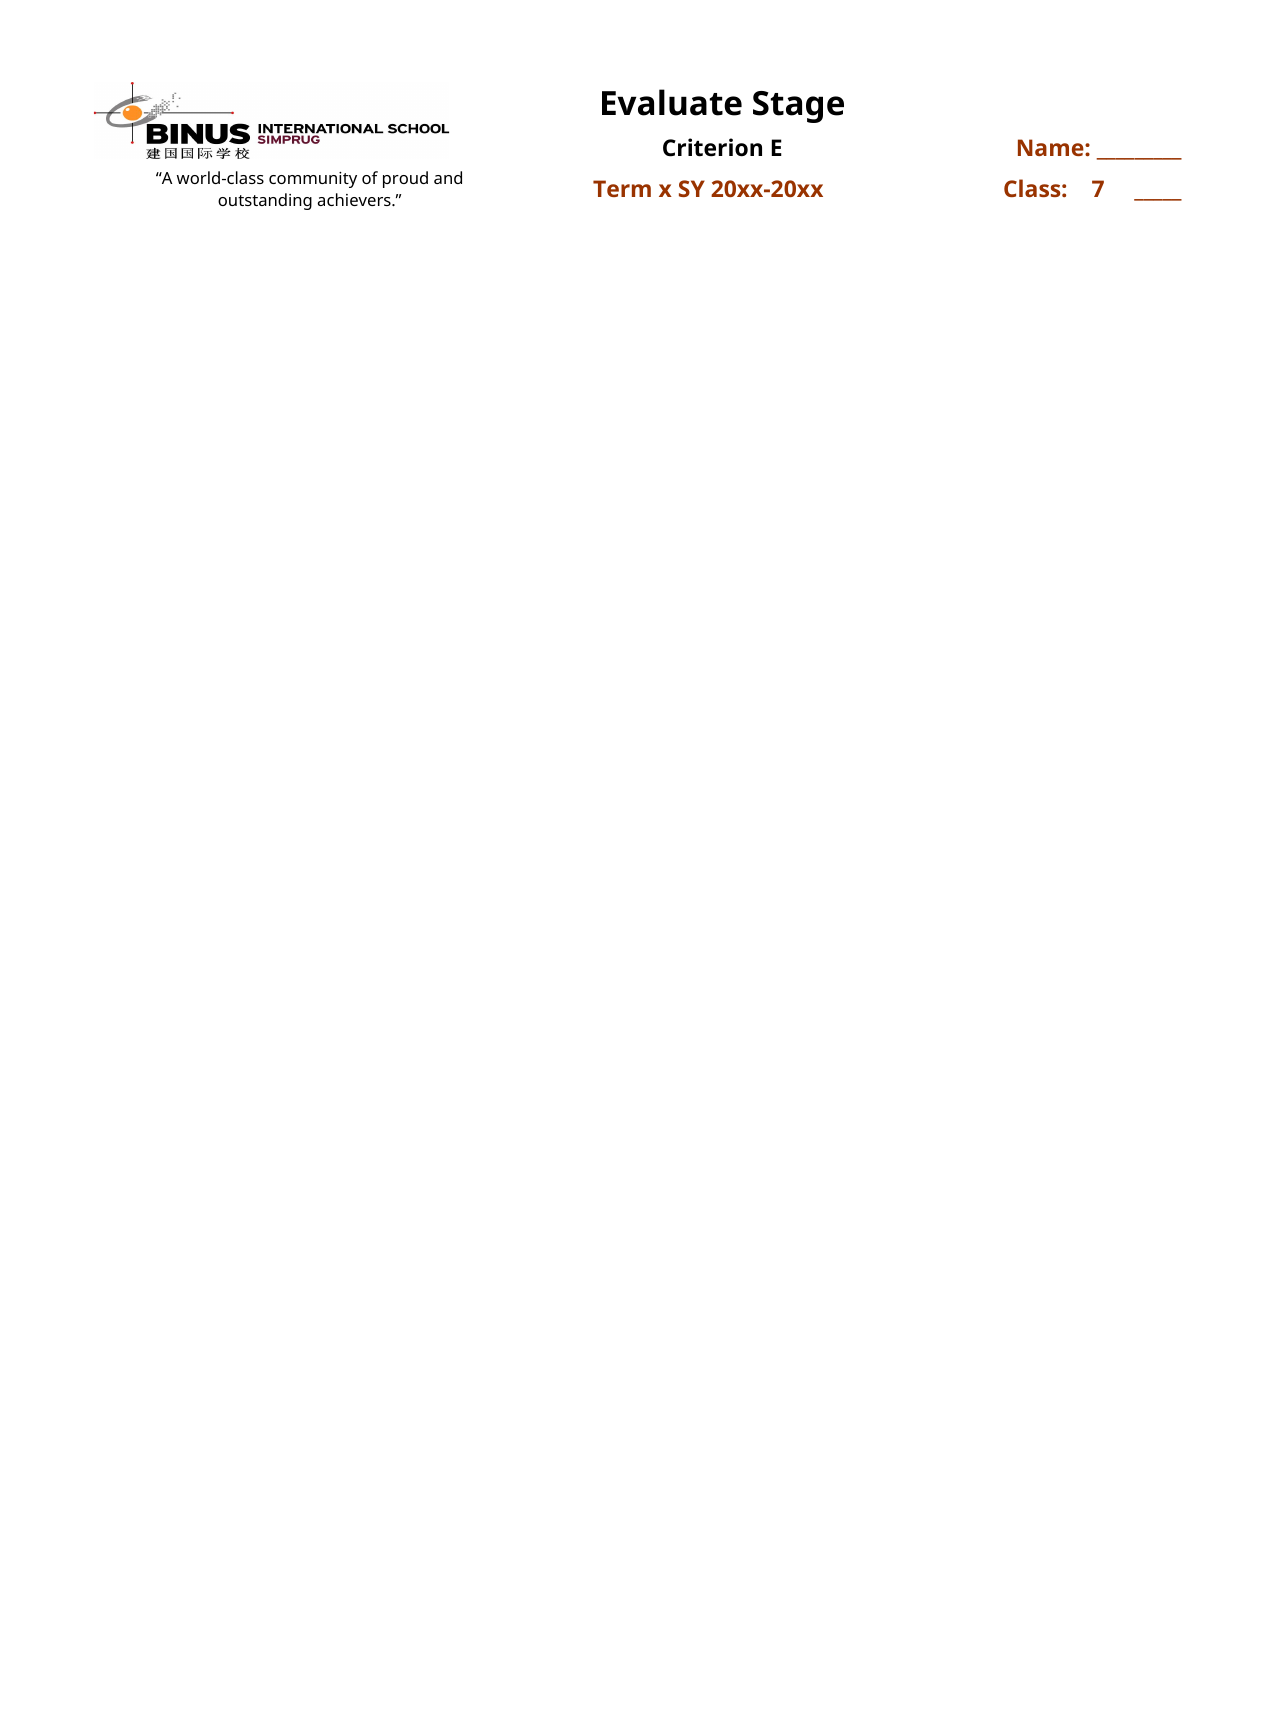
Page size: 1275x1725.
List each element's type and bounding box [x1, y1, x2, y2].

picture [93, 82, 450, 159]
